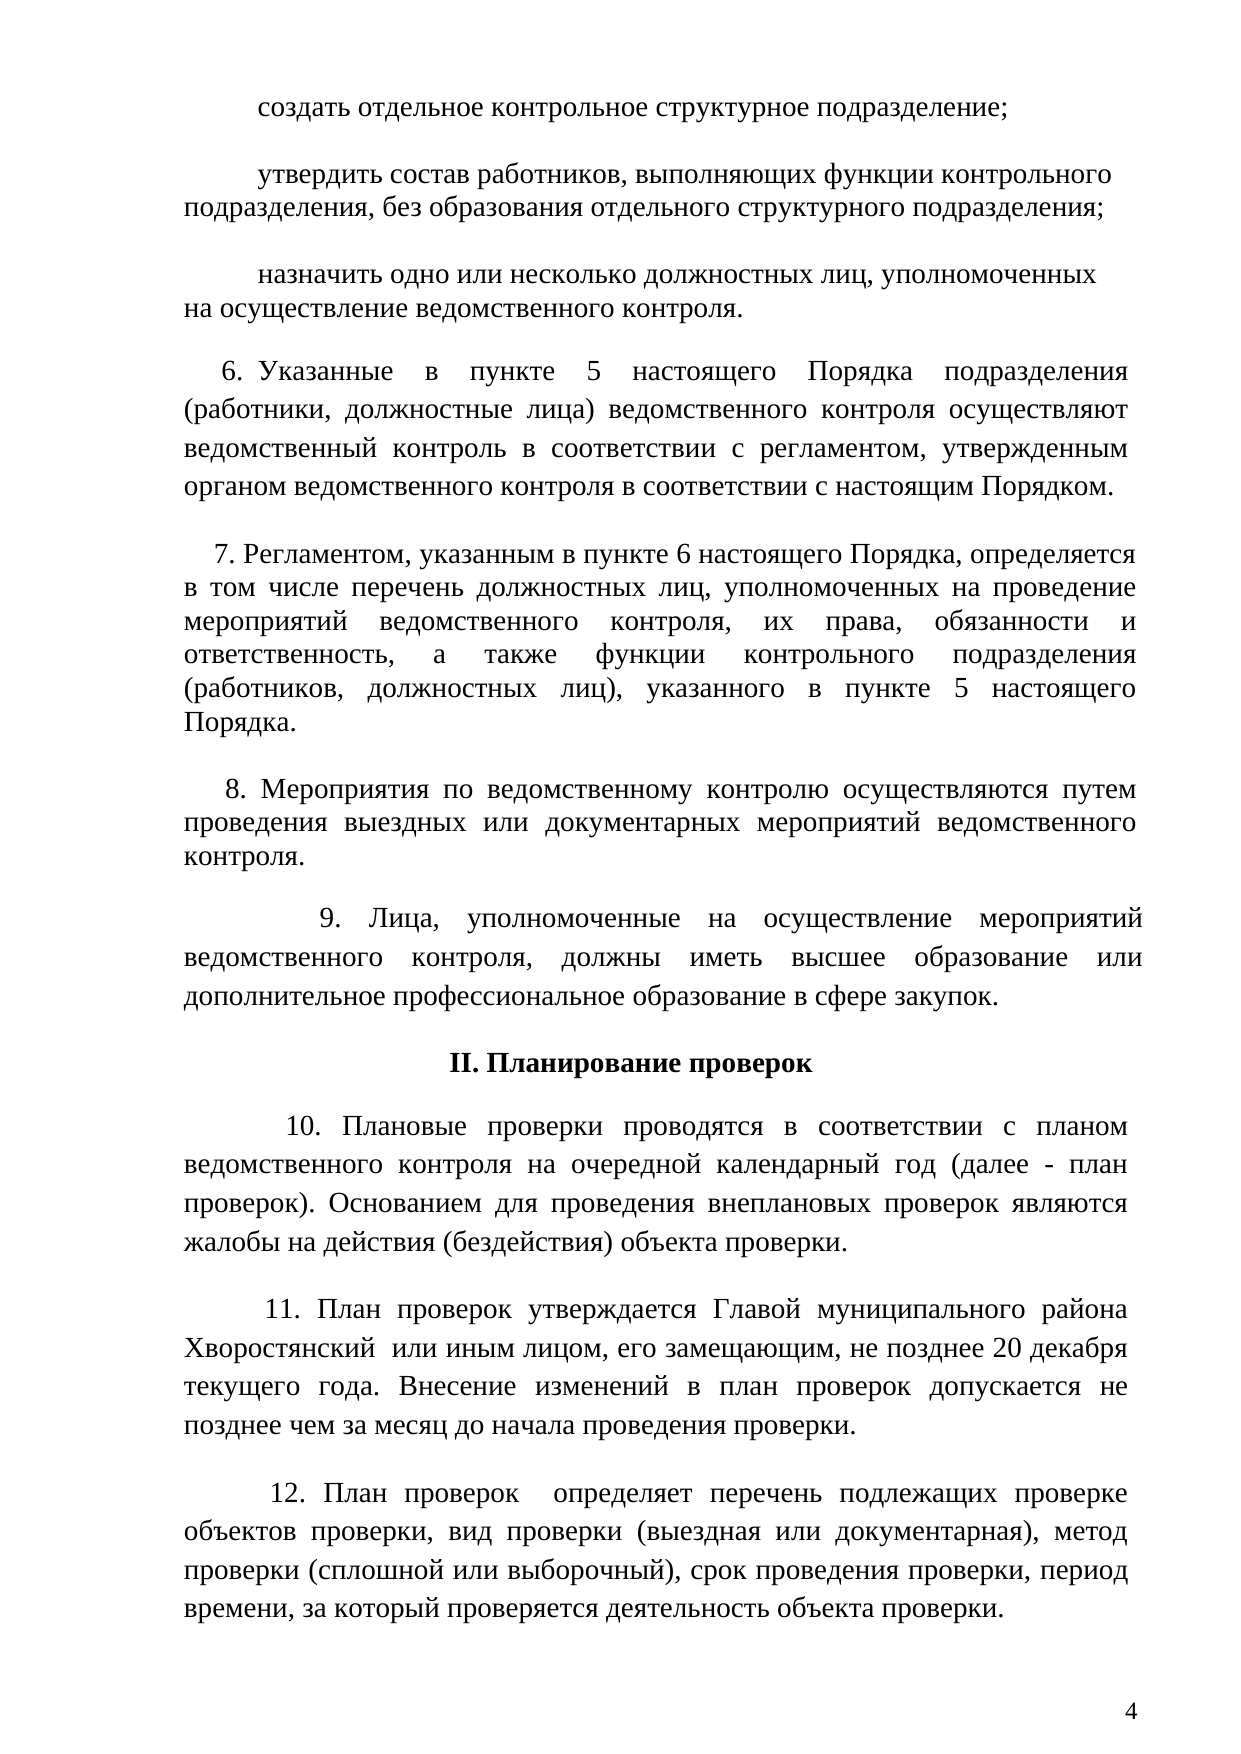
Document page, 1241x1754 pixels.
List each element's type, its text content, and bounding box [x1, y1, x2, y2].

text создать отдельное контрольное структурное подразделение; [184, 89, 1129, 122]
text II. Планирование проверок [184, 1045, 1078, 1079]
text 12. План проверок определяет перечень подлежащих проверке объектов проверки, вид проверки (выездная или документарная), метод проверки (сплошной или выборочный), срок проведения проверки, период времени, за который проверяется деятельность объекта проверки. [184, 1475, 1129, 1624]
text 8. Мероприятия по ведомственному контролю осуществляются путем проведения выездных или документарных мероприятий ведомственного контроля. [184, 771, 1137, 871]
list Указанные в пункте 5 настоящего Порядка подразделения (работники, должностные лица) ведомственного контроля осуществляют ведомственный контроль в соответствии с регламентом, утвержденным органом ведомственного контроля в соответствии с настоящим Порядком. [184, 353, 1129, 502]
text 11. План проверок утверждается Главой муниципального района Хворостянский или иным лицом, его замещающим, не позднее 20 декабря текущего года. Внесение изменений в план проверок допускается не позднее чем за месяц до начала проведения проверки. [184, 1291, 1129, 1441]
text 7. Регламентом, указанным в пункте 6 настоящего Порядка, определяется в том числе перечень должностных лиц, уполномоченных на проведение мероприятий ведомственного контроля, их права, обязанности и ответственность, а также функции контрольного подразделения (работников, должностных лиц), указанного в пункте 5 настоящего Порядка. [184, 536, 1137, 737]
text назначить одно или несколько должностных лиц, уполномоченных на осуществление ведомственного контроля. [184, 256, 1129, 323]
text 10. Плановые проверки проводятся в соответствии с планом ведомственного контроля на очередной календарный год (далее - план проверок). Основанием для проведения внеплановых проверок являются жалобы на действия (бездействия) объекта проверки. [184, 1108, 1129, 1257]
text 9. Лица, уполномоченные на осуществление мероприятий ведомственного контроля, должны иметь высшее образование или дополнительное профессиональное образование в сфере закупок. [184, 901, 1143, 1011]
text утвердить состав работников, выполняющих функции контрольного подразделения, без образования отдельного структурного подразделения; [184, 156, 1129, 223]
